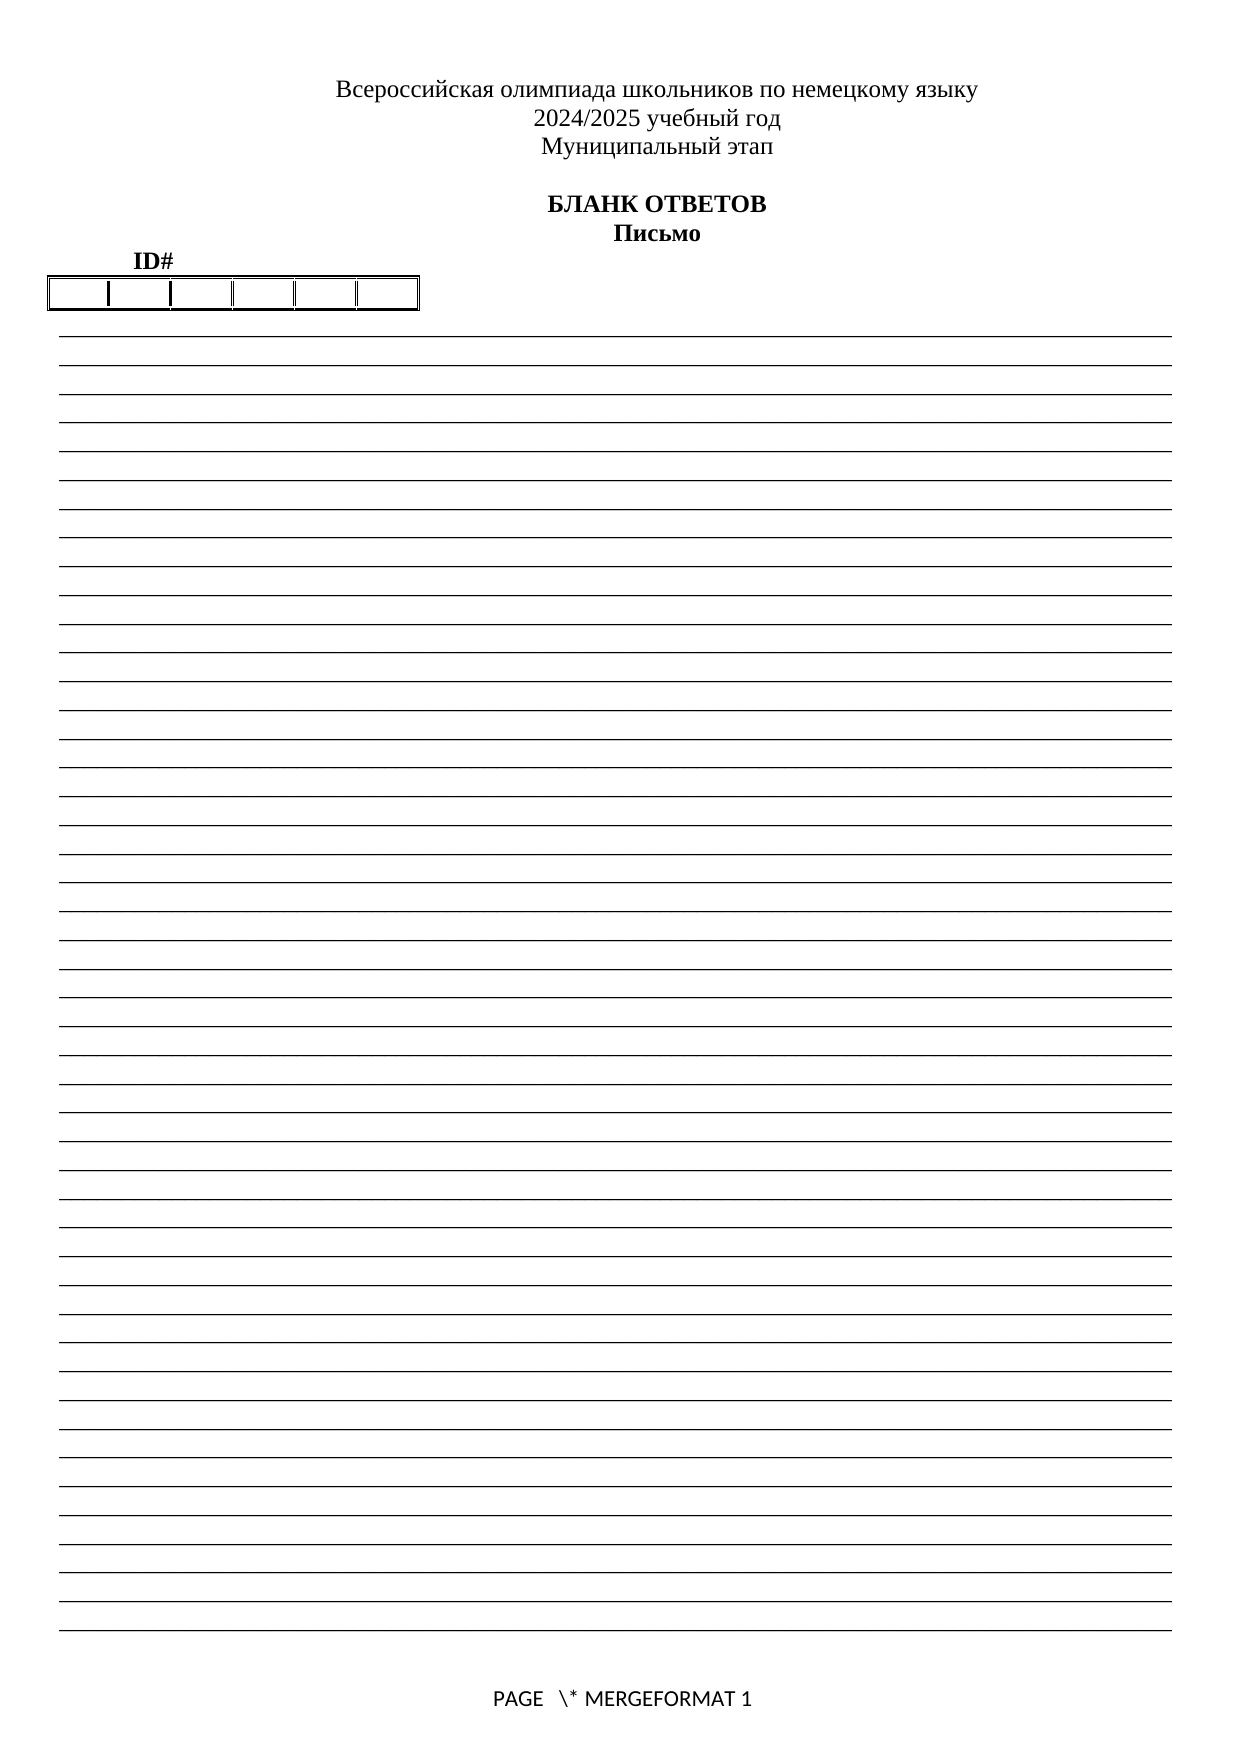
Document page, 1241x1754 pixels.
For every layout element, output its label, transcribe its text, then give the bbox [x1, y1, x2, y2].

text _________________________________________________________________________________________ [59, 1059, 1181, 1087]
text _________________________________________________________________________________________ [59, 1174, 1181, 1202]
text _________________________________________________________________________________________ [59, 1260, 1181, 1289]
text _________________________________________________________________________________________ [59, 627, 1181, 656]
text _________________________________________________________________________________________ [59, 599, 1181, 627]
text ID# [59, 246, 1181, 275]
text _________________________________________________________________________________________ [59, 1461, 1181, 1490]
text _________________________________________________________________________________________ [59, 944, 1181, 972]
text _________________________________________________________________________________________ [59, 512, 1181, 541]
text _________________________________________________________________________________________ [59, 1145, 1181, 1174]
table_header [356, 279, 417, 308]
table_header [170, 279, 232, 308]
text _________________________________________________________________________________________ [59, 1001, 1181, 1030]
text _________________________________________________________________________________________ [59, 426, 1181, 455]
text _________________________________________________________________________________________ [59, 886, 1181, 915]
text _________________________________________________________________________________________ [59, 1231, 1181, 1260]
text _________________________________________________________________________________________ [59, 541, 1181, 570]
text _________________________________________________________________________________________ [59, 1547, 1181, 1576]
text _________________________________________________________________________________________ [59, 656, 1181, 685]
text _________________________________________________________________________________________ [59, 1317, 1181, 1346]
text _________________________________________________________________________________________ [59, 397, 1181, 426]
text _________________________________________________________________________________________ [59, 800, 1181, 829]
text _________________________________________________________________________________________ [59, 771, 1181, 800]
text _________________________________________________________________________________________ [59, 1432, 1181, 1461]
text _________________________________________________________________________________________ [59, 1116, 1181, 1145]
text БЛАНК ОТВЕТОВ [59, 189, 1181, 218]
text _________________________________________________________________________________________ [59, 1404, 1181, 1432]
text _________________________________________________________________________________________ [59, 1605, 1181, 1634]
text _________________________________________________________________________________________ [59, 311, 1181, 340]
text _________________________________________________________________________________________ [59, 340, 1181, 369]
text Письмо [59, 218, 1181, 246]
text _________________________________________________________________________________________ [59, 1519, 1181, 1547]
text _________________________________________________________________________________________ [59, 1576, 1181, 1605]
text _________________________________________________________________________________________ [59, 369, 1181, 397]
table_header [108, 279, 170, 308]
text _________________________________________________________________________________________ [59, 1030, 1181, 1059]
text _________________________________________________________________________________________ [59, 570, 1181, 599]
text _________________________________________________________________________________________ [59, 742, 1181, 771]
text _________________________________________________________________________________________ [59, 1202, 1181, 1231]
text _________________________________________________________________________________________ [59, 714, 1181, 742]
text _________________________________________________________________________________________ [59, 1346, 1181, 1375]
table_header [233, 279, 294, 308]
text _________________________________________________________________________________________ [59, 829, 1181, 857]
text _________________________________________________________________________________________ [59, 1490, 1181, 1519]
table_header [295, 279, 356, 308]
table_header [50, 279, 108, 308]
text _________________________________________________________________________________________ [59, 857, 1181, 886]
text _________________________________________________________________________________________ [59, 972, 1181, 1001]
text _________________________________________________________________________________________ [59, 484, 1181, 512]
text _________________________________________________________________________________________ [59, 1289, 1181, 1317]
text _________________________________________________________________________________________ [59, 455, 1181, 484]
text _________________________________________________________________________________________ [59, 1087, 1181, 1116]
text _________________________________________________________________________________________ [59, 915, 1181, 944]
text _________________________________________________________________________________________ [59, 1375, 1181, 1404]
text _________________________________________________________________________________________ [59, 685, 1181, 714]
